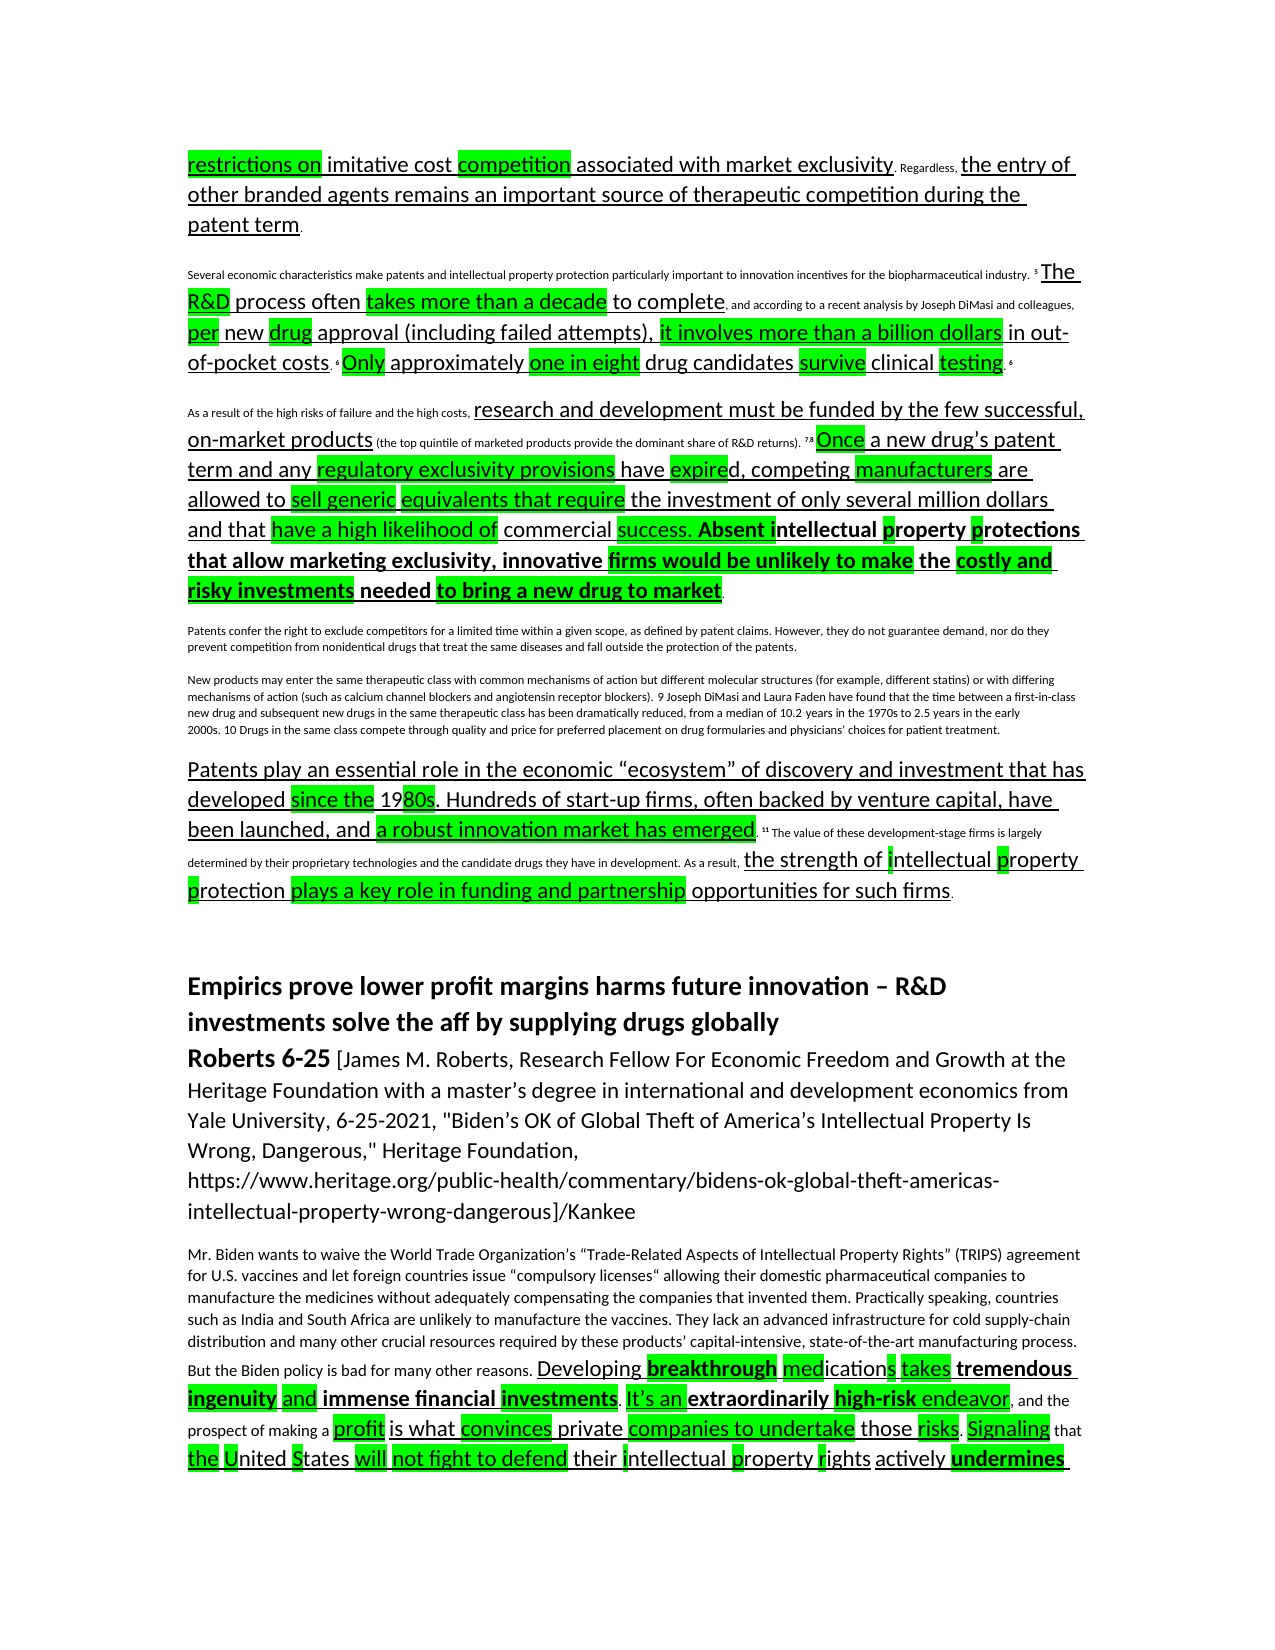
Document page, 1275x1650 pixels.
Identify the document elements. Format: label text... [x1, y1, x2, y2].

text Patents confer the right to exclude competitors for a limited time within a given scope, as defined by patent claims. However, they do not guarantee demand, nor do they prevent competition from nonidentical drugs that treat the same diseases and fall outside the protection of the patents. [187, 623, 1087, 655]
text Roberts 6-25 [James M. Roberts, Research Fellow For Economic Freedom and Growth at the Heritage Foundation with a master’s degree in international and development economics from Yale University, 6-25-2021, "Biden’s OK of Global Theft of America’s Intellectual Property Is Wrong, Dangerous," Heritage Foundation, https://www.heritage.org/public-health/commentary/bidens-ok-global-theft-americas-intellectual-property-wrong-dangerous]/Kankee [187, 1041, 1087, 1225]
text As a result of the high risks of failure and the high costs, research and development must be funded by the few successful, on-market products (the top quintile of marketed products provide the dominant share of R&D returns). 7,8 Once a new drug’s patent term and any regulatory exclusivity provisions have expired, competing manufacturers are allowed to sell generic equivalents that require the investment of only several million dollars and that have a high likelihood of commercial success. Absent intellectual property protections that allow marketing exclusivity, innovative firms would be unlikely to make the costly and risky investments needed to bring a new drug to market. [187, 395, 1087, 604]
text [187, 1244, 1087, 1472]
text New products may enter the same therapeutic class with common mechanisms of action but different molecular structures (for example, different statins) or with differing mechanisms of action (such as calcium channel blockers and angiotensin receptor blockers). 9 Joseph DiMasi and Laura Faden have found that the time between a first-in-class new drug and subsequent new drugs in the same therapeutic class has been dramatically reduced, from a median of 10.2 years in the 1970s to 2.5 years in the early 2000s. 10 Drugs in the same class compete through quality and price for preferred placement on drug formularies and physicians’ choices for patient treatment. [187, 672, 1087, 737]
text Several economic characteristics make patents and intellectual property protection particularly important to innovation incentives for the biopharmaceutical industry. 5 The R&D process often takes more than a decade to complete, and according to a recent analysis by Joseph DiMasi and colleagues, per new drug approval (including failed attempts), it involves more than a billion dollars in out-of-pocket costs. 6 Only approximately one in eight drug candidates survive clinical testing. 6 [187, 257, 1087, 376]
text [187, 150, 1087, 238]
text Patents play an essential role in the economic “ecosystem” of discovery and investment that has developed since the 1980s. Hundreds of start-up firms, often backed by venture capital, have been launched, and a robust innovation market has emerged. 11 The value of these development-stage firms is largely determined by their proprietary technologies and the candidate drugs they have in development. As a result, the strength of intellectual property protection plays a key role in funding and partnership opportunities for such firms. [187, 755, 1087, 904]
subtitle Empirics prove lower profit margins harms future innovation – R&D investments solve the aff by supplying drugs globally [187, 969, 1087, 1038]
